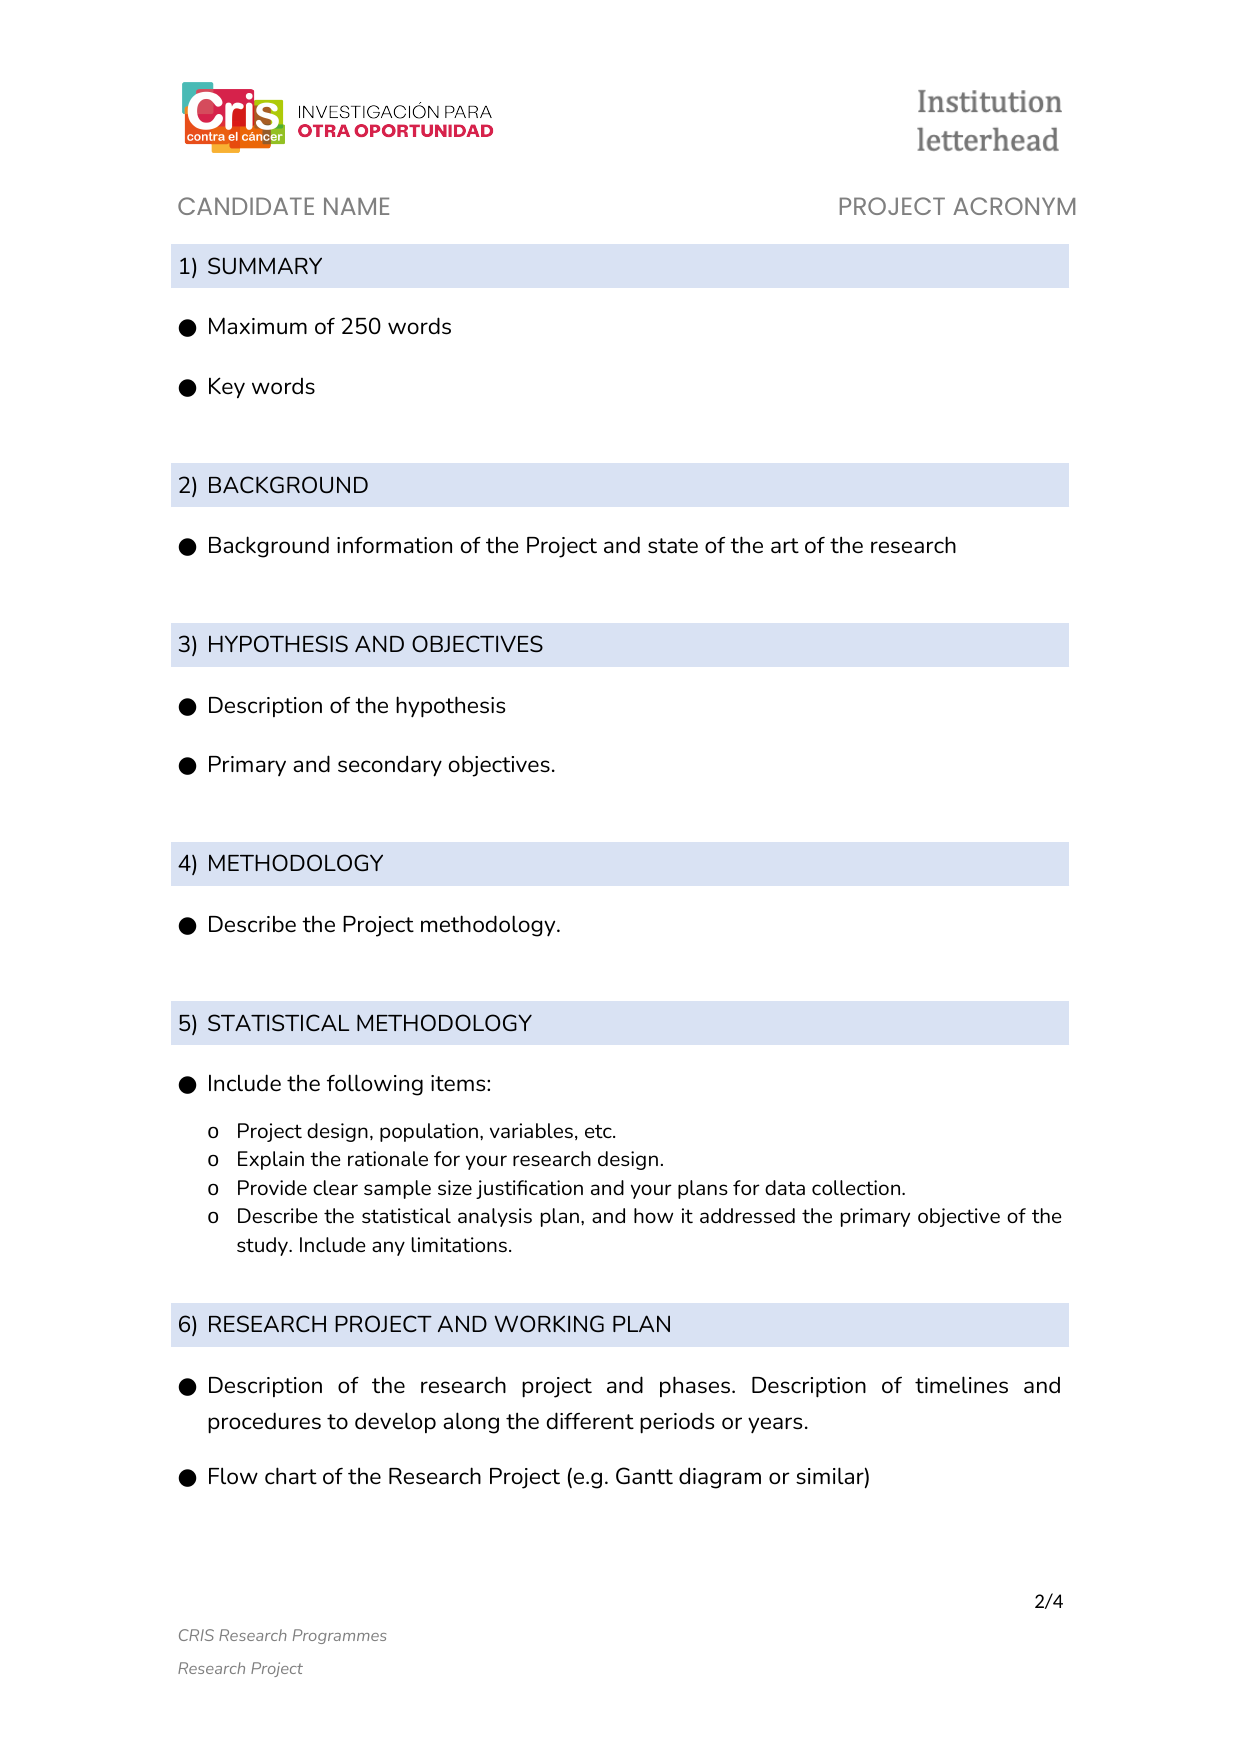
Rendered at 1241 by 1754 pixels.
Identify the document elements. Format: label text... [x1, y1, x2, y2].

subtitle SUMMARY [177, 251, 1063, 282]
subtitle STATISTICAL METHODOLOGY [177, 1008, 1063, 1039]
subtitle RESEARCH PROJECT AND WORKING PLAN [177, 1309, 1063, 1341]
list Description of the research project and phases. Description of timelines and procedures to develop along the different periods or years. [177, 1359, 1063, 1438]
list Provide clear sample size justification and your plans for data collection. [207, 1174, 1063, 1202]
list Maximum of 250 words [177, 301, 1063, 348]
picture [158, 71, 516, 161]
list Describe the statistical analysis plan, and how it addressed the primary objective of the study. Include any limitations. [207, 1202, 1063, 1259]
list Background information of the Project and state of the art of the research [177, 520, 1063, 567]
list Describe the Project methodology. [177, 898, 1063, 945]
list Description of the hypothesis [177, 679, 1063, 726]
list Flow chart of the Research Project (e.g. Gantt diagram or similar) [177, 1450, 1063, 1497]
list Include the following items: [177, 1058, 1063, 1105]
list Explain the rationale for your research design. [207, 1146, 1063, 1174]
subtitle HYPOTHESIS AND OBJECTIVES [177, 629, 1063, 661]
list Key words [177, 360, 1063, 407]
list Primary and secondary objectives. [177, 739, 1063, 786]
list Project design, population, variables, etc. [207, 1117, 1063, 1146]
picture [911, 84, 1064, 157]
subtitle BACKGROUND [177, 470, 1063, 501]
subtitle METHODOLOGY [177, 848, 1063, 879]
